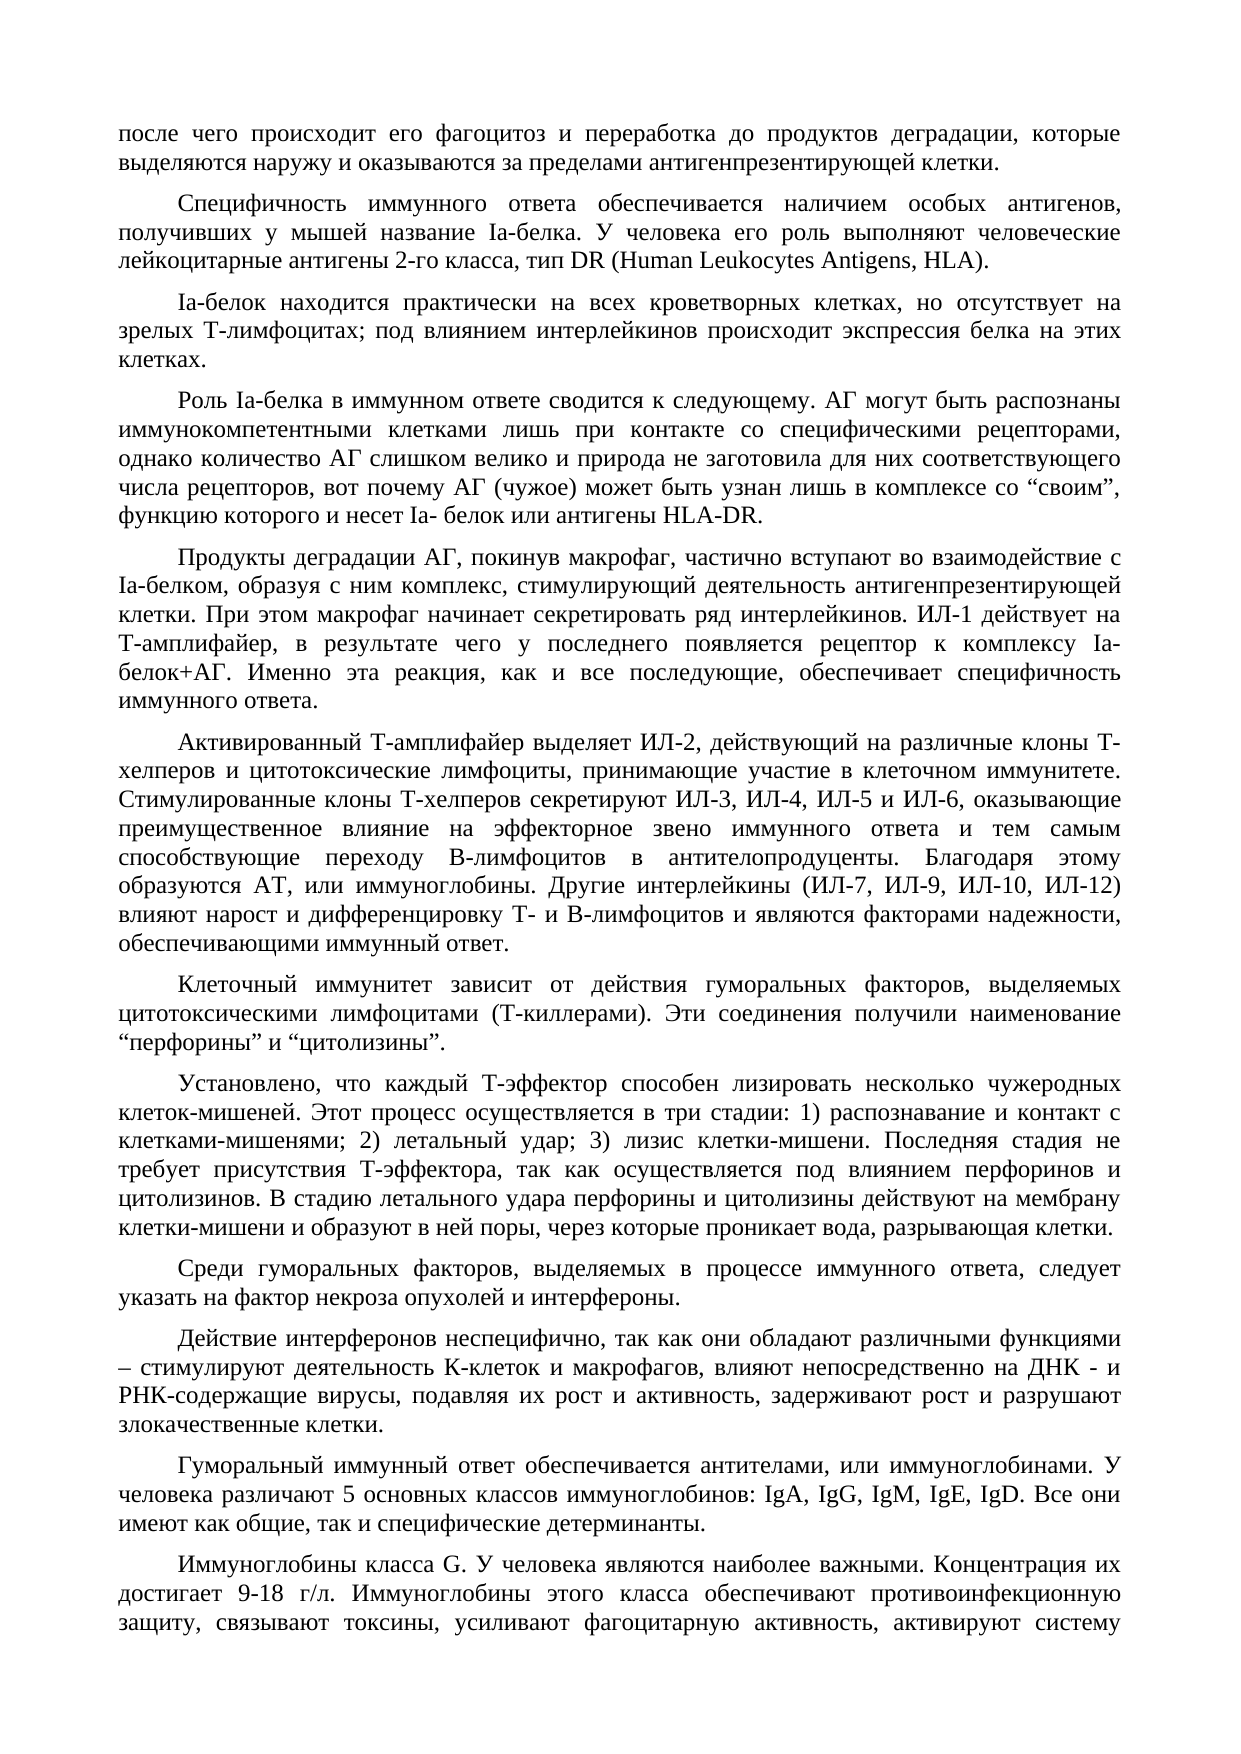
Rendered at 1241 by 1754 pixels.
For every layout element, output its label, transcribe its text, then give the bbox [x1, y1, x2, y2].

text Активированный Т-амплифайер выделяет ИЛ-2, действующий на различные клоны Т-хелперов и цитотоксические лимфоциты, принимающие участие в клеточном иммунитете. Стимулированные клоны Т-хелперов секретируют ИЛ-3, ИЛ-4, ИЛ-5 и ИЛ-6, оказывающие преимущественное влияние на эффекторное звено иммунного ответа и тем самым способствующие переходу В-лимфоцитов в антителопродуценты. Благодаря этому образуются АТ, или иммуноглобины. Другие интерлейкины (ИЛ-7, ИЛ-9, ИЛ-10, ИЛ-12) влияют нарост и дифференцировку Т- и В-лимфоцитов и являются факторами надежности, обеспечивающими иммунный ответ. [118, 727, 1122, 957]
text Среди гуморальных факторов, выделяемых в процессе иммунного ответа, следует указать на фактор некроза опухолей и интерфероны. [118, 1253, 1122, 1311]
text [118, 118, 1122, 176]
text Гуморальный иммунный ответ обеспечивается антителами, или иммуноглобинами. У человека различают 5 основных классов иммуноглобинов: IgA, IgG, IgM, IgE, IgD. Все они имеют как общие, так и специфические детерминанты. [118, 1451, 1122, 1537]
text Ia-белок находится практически на всех кроветворных клетках, но отсутствует на зрелых Т-лимфоцитах; под влиянием интерлейкинов происходит экспрессия белка на этих клетках. [118, 287, 1122, 373]
text Роль Ia-белка в иммунном ответе сводится к следующему. АГ могут быть распознаны иммунокомпетентными клетками лишь при контакте со специфическими рецепторами, однако количество АГ слишком велико и природа не заготовила для них соответствующего числа рецепторов, вот почему АГ (чужое) может быть узнан лишь в комплексе со “своим”, функцию которого и несет Ia- белок или антигены HLA-DR. [118, 386, 1122, 529]
text Продукты деградации АГ, покинув макрофаг, частично вступают во взаимодействие с Ia-белком, образуя с ним комплекс, стимулирующий деятельность антигенпрезентирующей клетки. При этом макрофаг начинает секретировать ряд интерлейкинов. ИЛ-1 действует на Т-амплифайер, в результате чего у последнего появляется рецептор к комплексу Ia-белок+АГ. Именно эта реакция, как и все последующие, обеспечивает специфичность иммунного ответа. [118, 542, 1122, 714]
text Специфичность иммунного ответа обеспечивается наличием особых антигенов, получивших у мышей название Ia-белка. У человека его роль выполняют человеческие лейкоцитарные антигены 2-го класса, тип DR (Human Leukocytes Antigens, HLA). [118, 188, 1122, 274]
text Действие интерферонов неспецифично, так как они обладают различными функциями – стимулируют деятельность К-клеток и макрофагов, влияют непосредственно на ДНК - и РНК-содержащие вирусы, подавляя их рост и активность, задерживают рост и разрушают злокачественные клетки. [118, 1323, 1122, 1438]
text Установлено, что каждый Т-эффектор способен лизировать несколько чужеродных клеток-мишеней. Этот процесс осуществляется в три стадии: 1) распознавание и контакт с клетками-мишенями; 2) летальный удар; 3) лизис клетки-мишени. Последняя стадия не требует присутствия Т-эффектора, так как осуществляется под влиянием перфоринов и цитолизинов. В стадию летального удара перфорины и цитолизины действуют на мембрану клетки-мишени и образуют в ней поры, через которые проникает вода, разрывающая клетки. [118, 1068, 1122, 1241]
text Клеточный иммунитет зависит от действия гуморальных факторов, выделяемых цитотоксическими лимфоцитами (Т-киллерами). Эти соединения получили наименование “перфорины” и “цитолизины”. [118, 969, 1122, 1056]
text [118, 1549, 1122, 1636]
